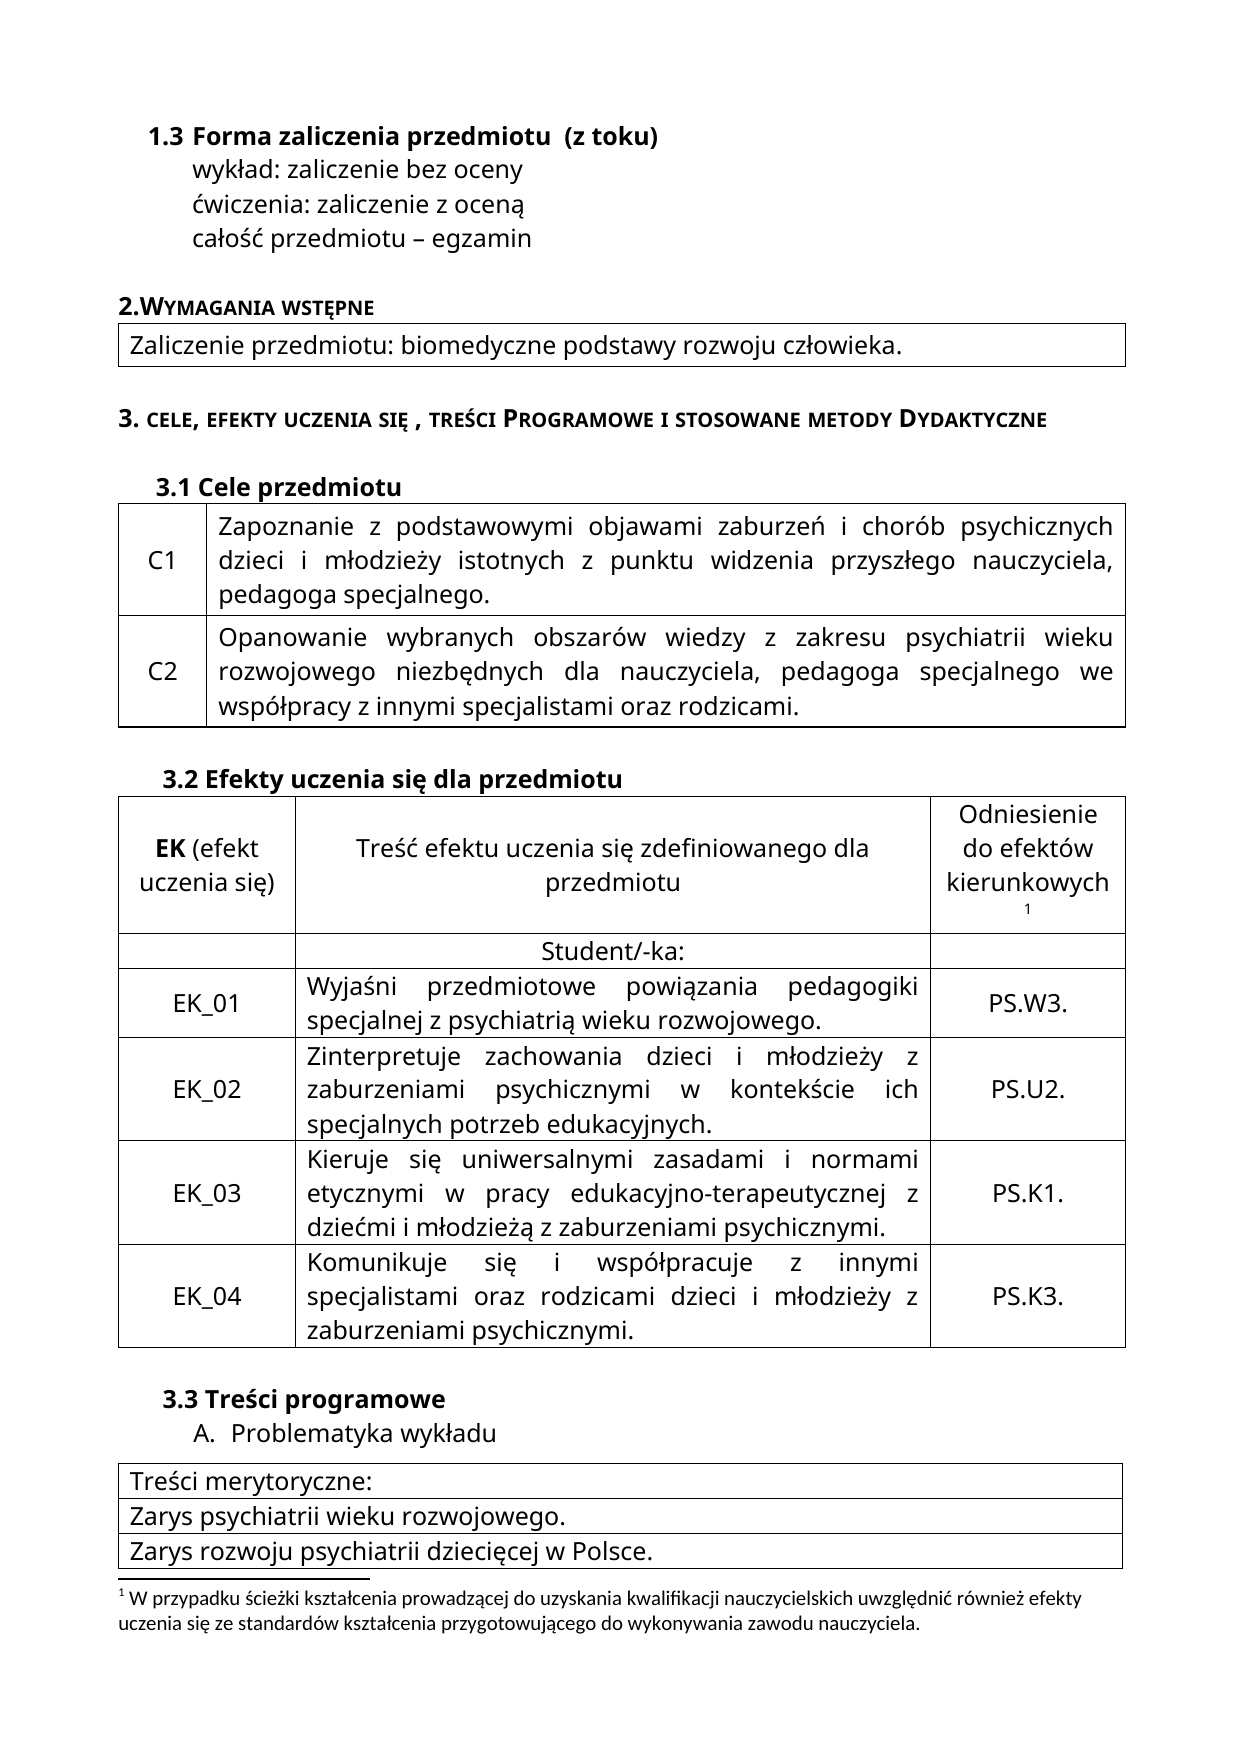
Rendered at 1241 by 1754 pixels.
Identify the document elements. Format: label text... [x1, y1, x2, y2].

table_header EK (efekt uczenia się) [119, 797, 295, 933]
table_cell Zinterpretuje zachowania dzieci i młodzieży z zaburzeniami psychicznymi w kontekście ich specjalnych potrzeb edukacyjnych. [296, 1038, 930, 1140]
table_cell PS.U2. [931, 1038, 1125, 1140]
text 3.1 Cele przedmiotu [156, 469, 1122, 503]
table_cell EK_02 [119, 1038, 295, 1140]
list 3.3 Treści programowe [162, 1382, 1122, 1416]
table_header Treść efektu uczenia się zdefiniowanego dla przedmiotu [296, 797, 930, 933]
table_cell Opanowanie wybranych obszarów wiedzy z zakresu psychiatrii wieku rozwojowego niezbędnych dla nauczyciela, pedagoga specjalnego we współpracy z innymi specjalistami oraz rodzicami. [207, 616, 1125, 726]
table_cell C2 [119, 616, 206, 726]
table_cell PS.W3. [931, 969, 1125, 1037]
table_cell EK_03 [119, 1141, 295, 1243]
table_cell PS.K3. [931, 1245, 1125, 1347]
table_cell [931, 934, 1125, 968]
table_header C1 [119, 504, 206, 615]
table_cell [119, 934, 295, 968]
table_header Zaliczenie przedmiotu: biomedyczne podstawy rozwoju człowieka. [119, 324, 1125, 366]
table_cell Wyjaśni przedmiotowe powiązania pedagogiki specjalnej z psychiatrią wieku rozwojowego. [296, 969, 930, 1037]
table_cell EK_01 [119, 969, 295, 1037]
table_cell Zarys psychiatrii wieku rozwojowego. [119, 1499, 1122, 1533]
text 3. cele, efekty uczenia się , treści Programowe i stosowane metody Dydaktyczne [118, 401, 1122, 435]
table_header Zapoznanie z podstawowymi objawami zaburzeń i chorób psychicznych dzieci i młodzieży istotnych z punktu widzenia przyszłego nauczyciela, pedagoga specjalnego. [207, 504, 1125, 615]
table_header Treści merytoryczne: [119, 1464, 1122, 1498]
table_cell PS.K1. [931, 1141, 1125, 1243]
table_cell Student/-ka: [296, 934, 930, 968]
text 3.2 Efekty uczenia się dla przedmiotu [162, 761, 1122, 796]
text wykład: zaliczenie bez oceny [148, 152, 1122, 186]
text ćwiczenia: zaliczenie z oceną [118, 186, 1122, 220]
table_cell Zarys rozwoju psychiatrii dziecięcej w Polsce. [119, 1534, 1122, 1568]
table_cell Kieruje się uniwersalnymi zasadami i normami etycznymi w pracy edukacyjno-terapeutycznej z dziećmi i młodzieżą z zaburzeniami psychicznymi. [296, 1141, 930, 1243]
text 2.Wymagania wstępne [118, 288, 1122, 322]
table_cell EK_04 [119, 1245, 295, 1347]
list Problematyka wykładu [193, 1416, 1122, 1450]
text 1.3 Forma zaliczenia przedmiotu (z toku) [148, 118, 1122, 152]
table_cell Komunikuje się i współpracuje z innymi specjalistami oraz rodzicami dzieci i młodzieży z zaburzeniami psychicznymi. [296, 1245, 930, 1347]
text całość przedmiotu – egzamin [118, 220, 1122, 254]
table_header Odniesienie do efektów kierunkowych [931, 797, 1125, 933]
